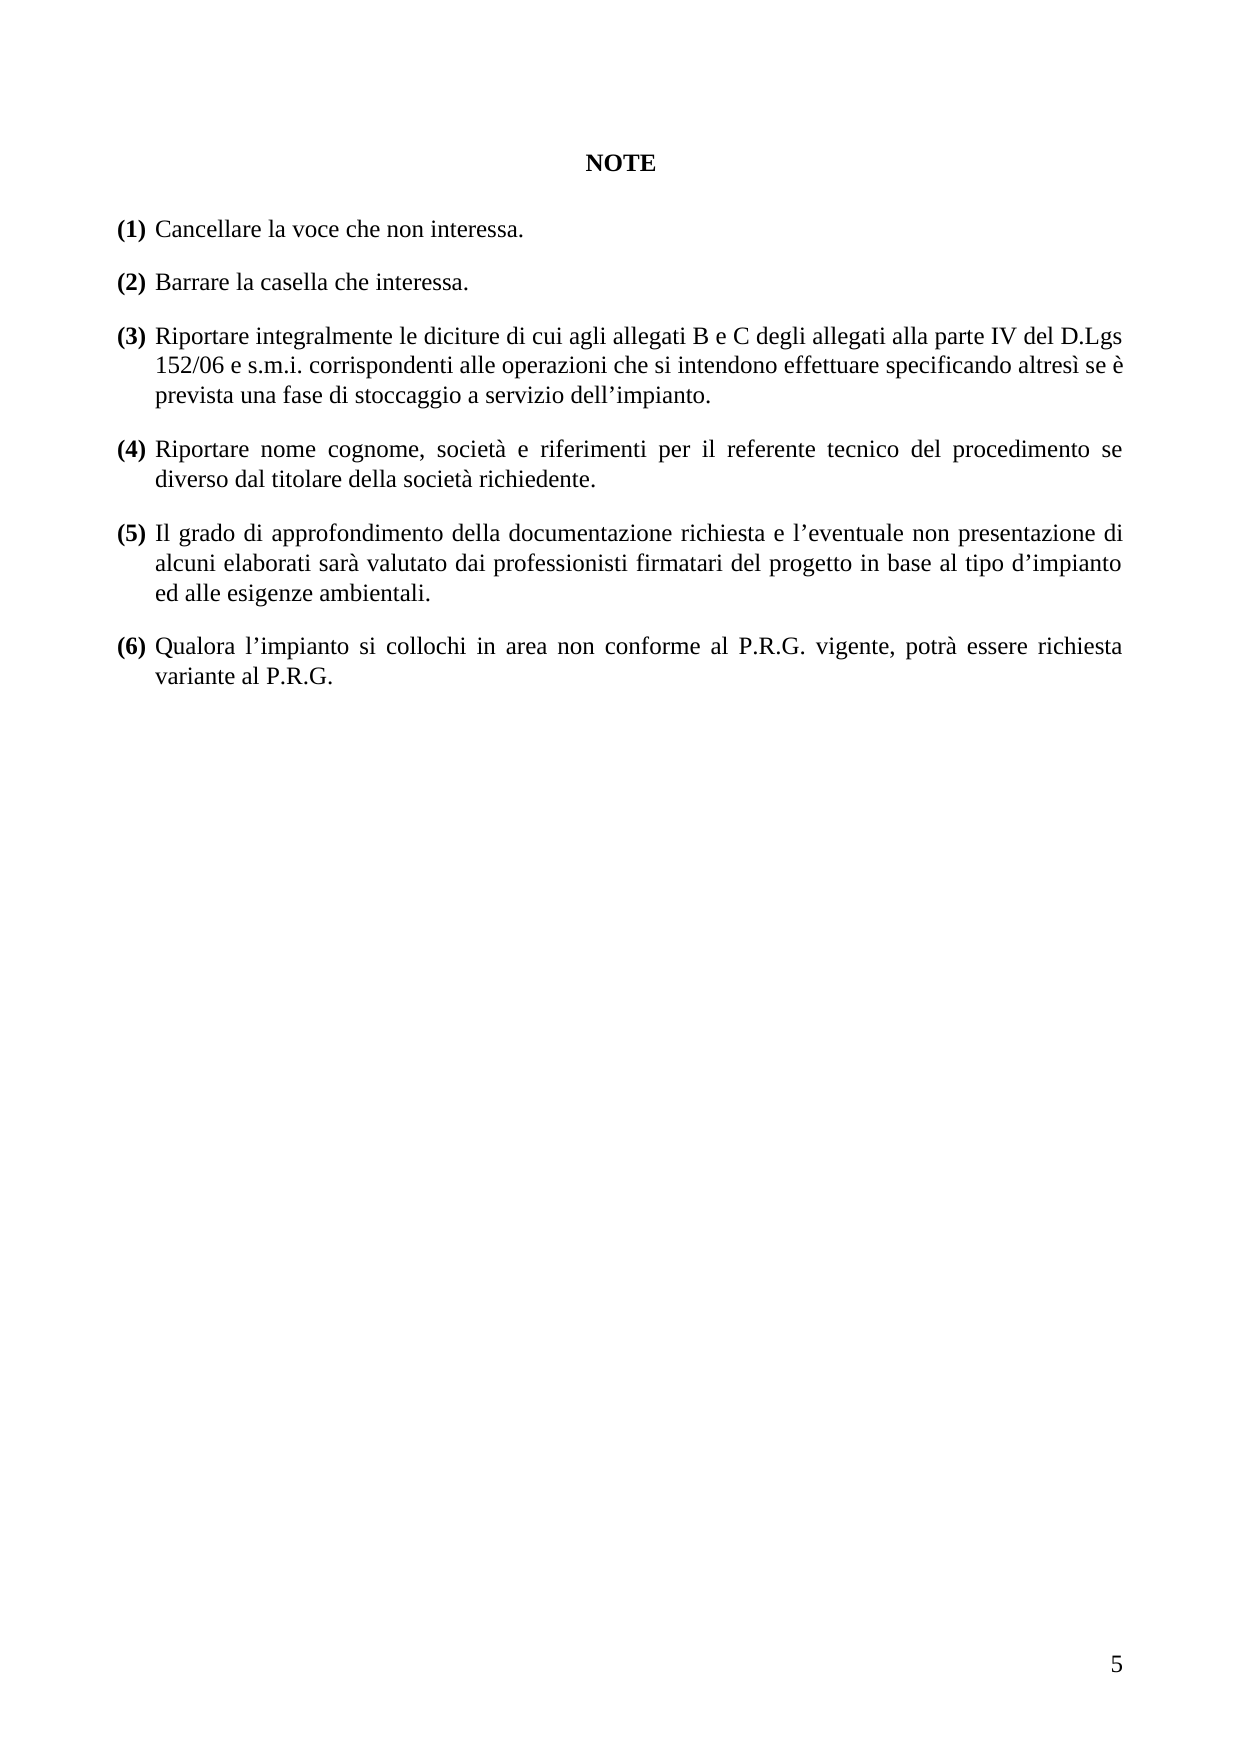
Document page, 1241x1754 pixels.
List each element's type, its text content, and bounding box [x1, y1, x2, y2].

list Qualora l’impianto si collochi in area non conforme al P.R.G. vigente, potrà essere richiesta variante al P.R.G. [117, 631, 1124, 690]
text NOTE [112, 148, 1129, 176]
list Riportare nome cognome, società e riferimenti per il referente tecnico del procedimento se diverso dal titolare della società richiedente. [117, 434, 1124, 493]
list Il grado di approfondimento della documentazione richiesta e l’eventuale non presentazione di alcuni elaborati sarà valutato dai professionisti firmatari del progetto in base al tipo d’impianto ed alle esigenze ambientali. [117, 518, 1124, 606]
list Barrare la casella che interessa. [117, 267, 1124, 296]
list Riportare integralmente le diciture di cui agli allegati B e C degli allegati alla parte IV del D.Lgs 152/06 e s.m.i. corrispondenti alle operazioni che si intendono effettuare specificando altresì se è prevista una fase di stoccaggio a servizio dell’impianto. [117, 321, 1124, 409]
list Cancellare la voce che non interessa. [117, 214, 1124, 243]
